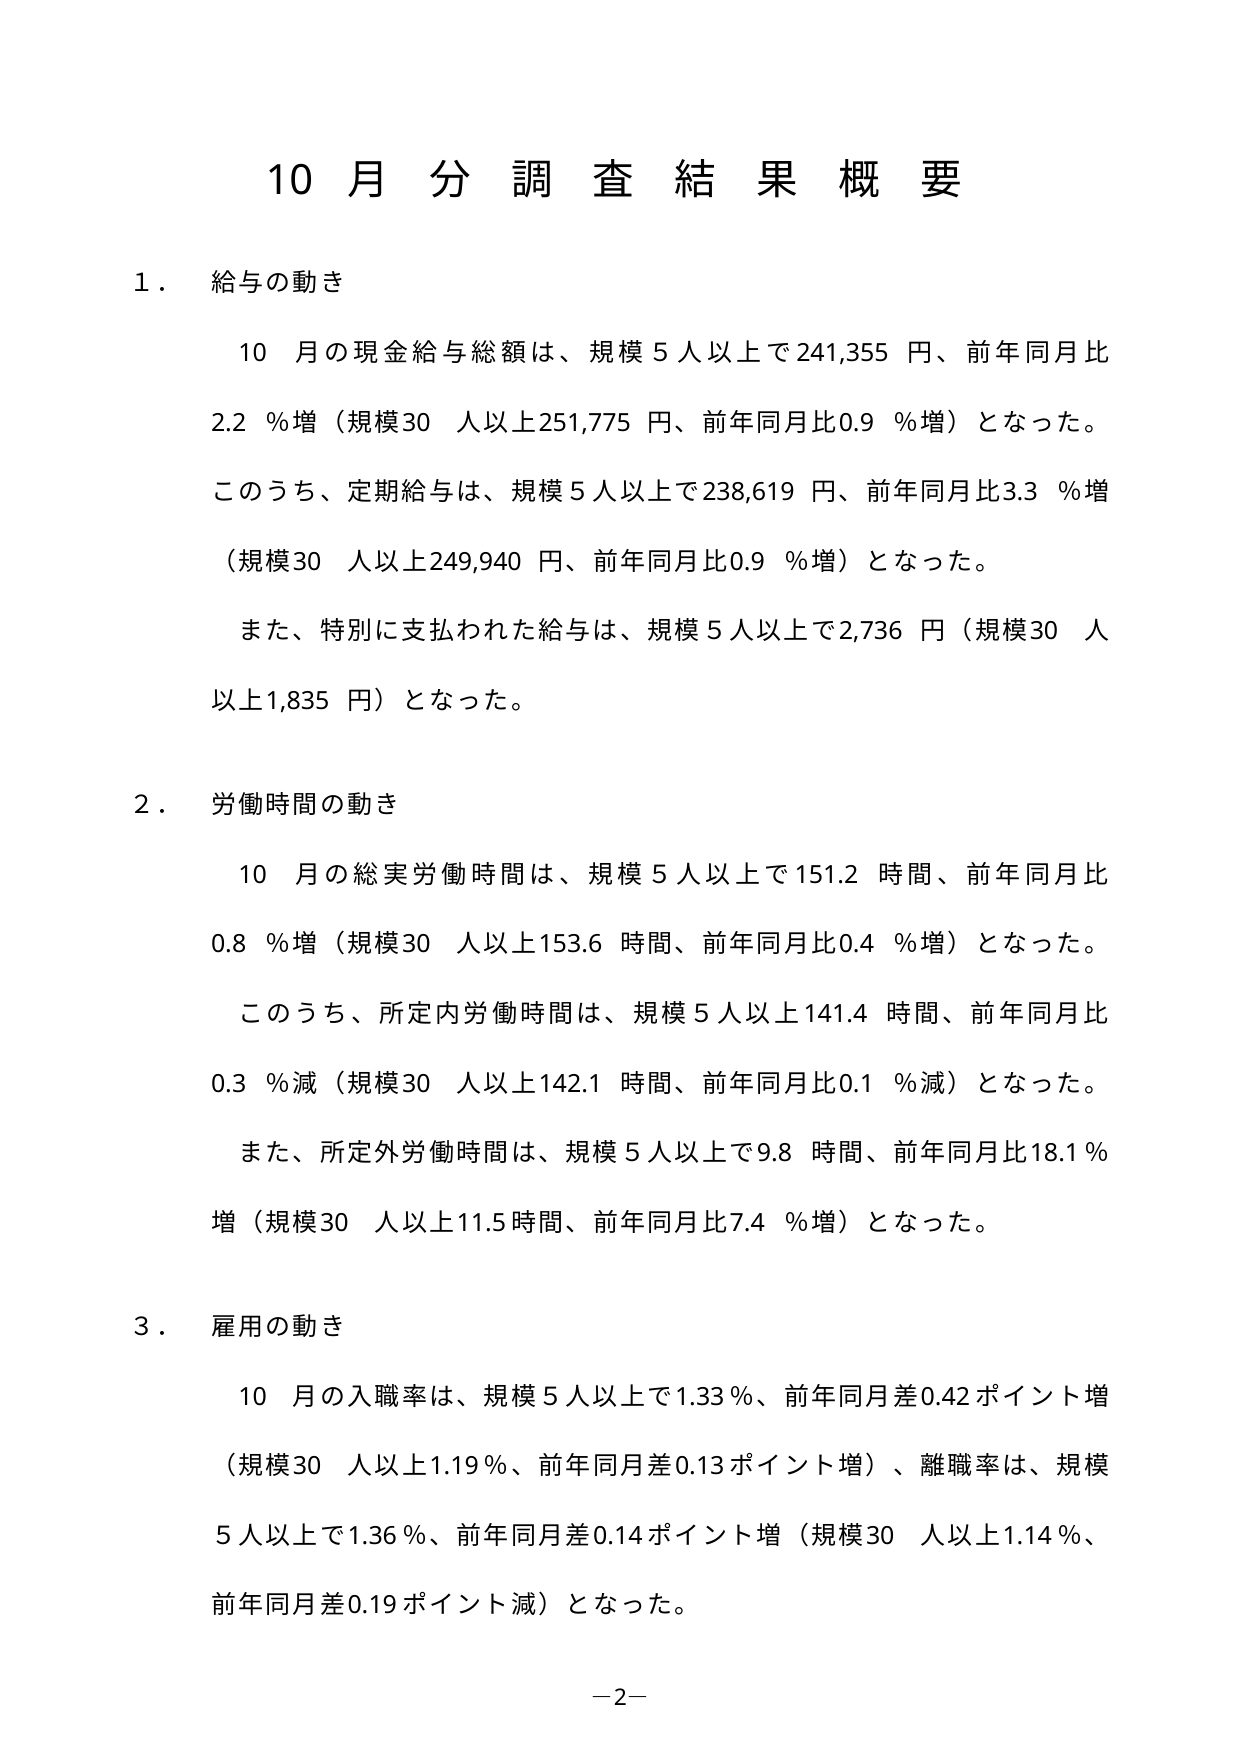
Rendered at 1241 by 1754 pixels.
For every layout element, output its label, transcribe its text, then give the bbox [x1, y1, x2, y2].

list 給与の動き [129, 246, 1111, 316]
text 10月の入職率は、規模５人以上で1.33％、前年同月差0.42ポイント増（規模30人以上1.19％、前年同月差0.13ポイント増）、離職率は、規模５人以上で1.36％、前年同月差0.14ポイント増（規模30人以上1.14％、前年同月差0.19ポイント減）となった。 [184, 1359, 1111, 1638]
text このうち、定期給与は、規模５人以上で238,619円、前年同月比3.3％増（規模30人以上249,940円、前年同月比0.9％増）となった。 [184, 455, 1111, 594]
text このうち、所定内労働時間は、規模５人以上141.4時間、前年同月比0.3％減（規模30人以上142.1時間、前年同月比0.1％減）となった。 [184, 977, 1111, 1116]
list 雇用の動き [129, 1290, 1111, 1359]
list 労働時間の動き [129, 768, 1111, 838]
text 10 月 分 調 査 結 果 概 要 [129, 142, 1111, 211]
text また、特別に支払われた給与は、規模５人以上で2,736円（規模30人以上1,835円）となった。 [184, 594, 1111, 733]
text 10月の現金給与総額は、規模５人以上で241,355円、前年同月比2.2％増（規模30人以上251,775円、前年同月比0.9％増）となった。 [184, 316, 1111, 455]
text また、所定外労働時間は、規模５人以上で9.8時間、前年同月比18.1％増（規模30人以上11.5時間、前年同月比7.4％増）となった。 [184, 1116, 1111, 1255]
text 10月の総実労働時間は、規模５人以上で151.2時間、前年同月比0.8％増（規模30人以上153.6時間、前年同月比0.4％増）となった。 [184, 838, 1111, 977]
